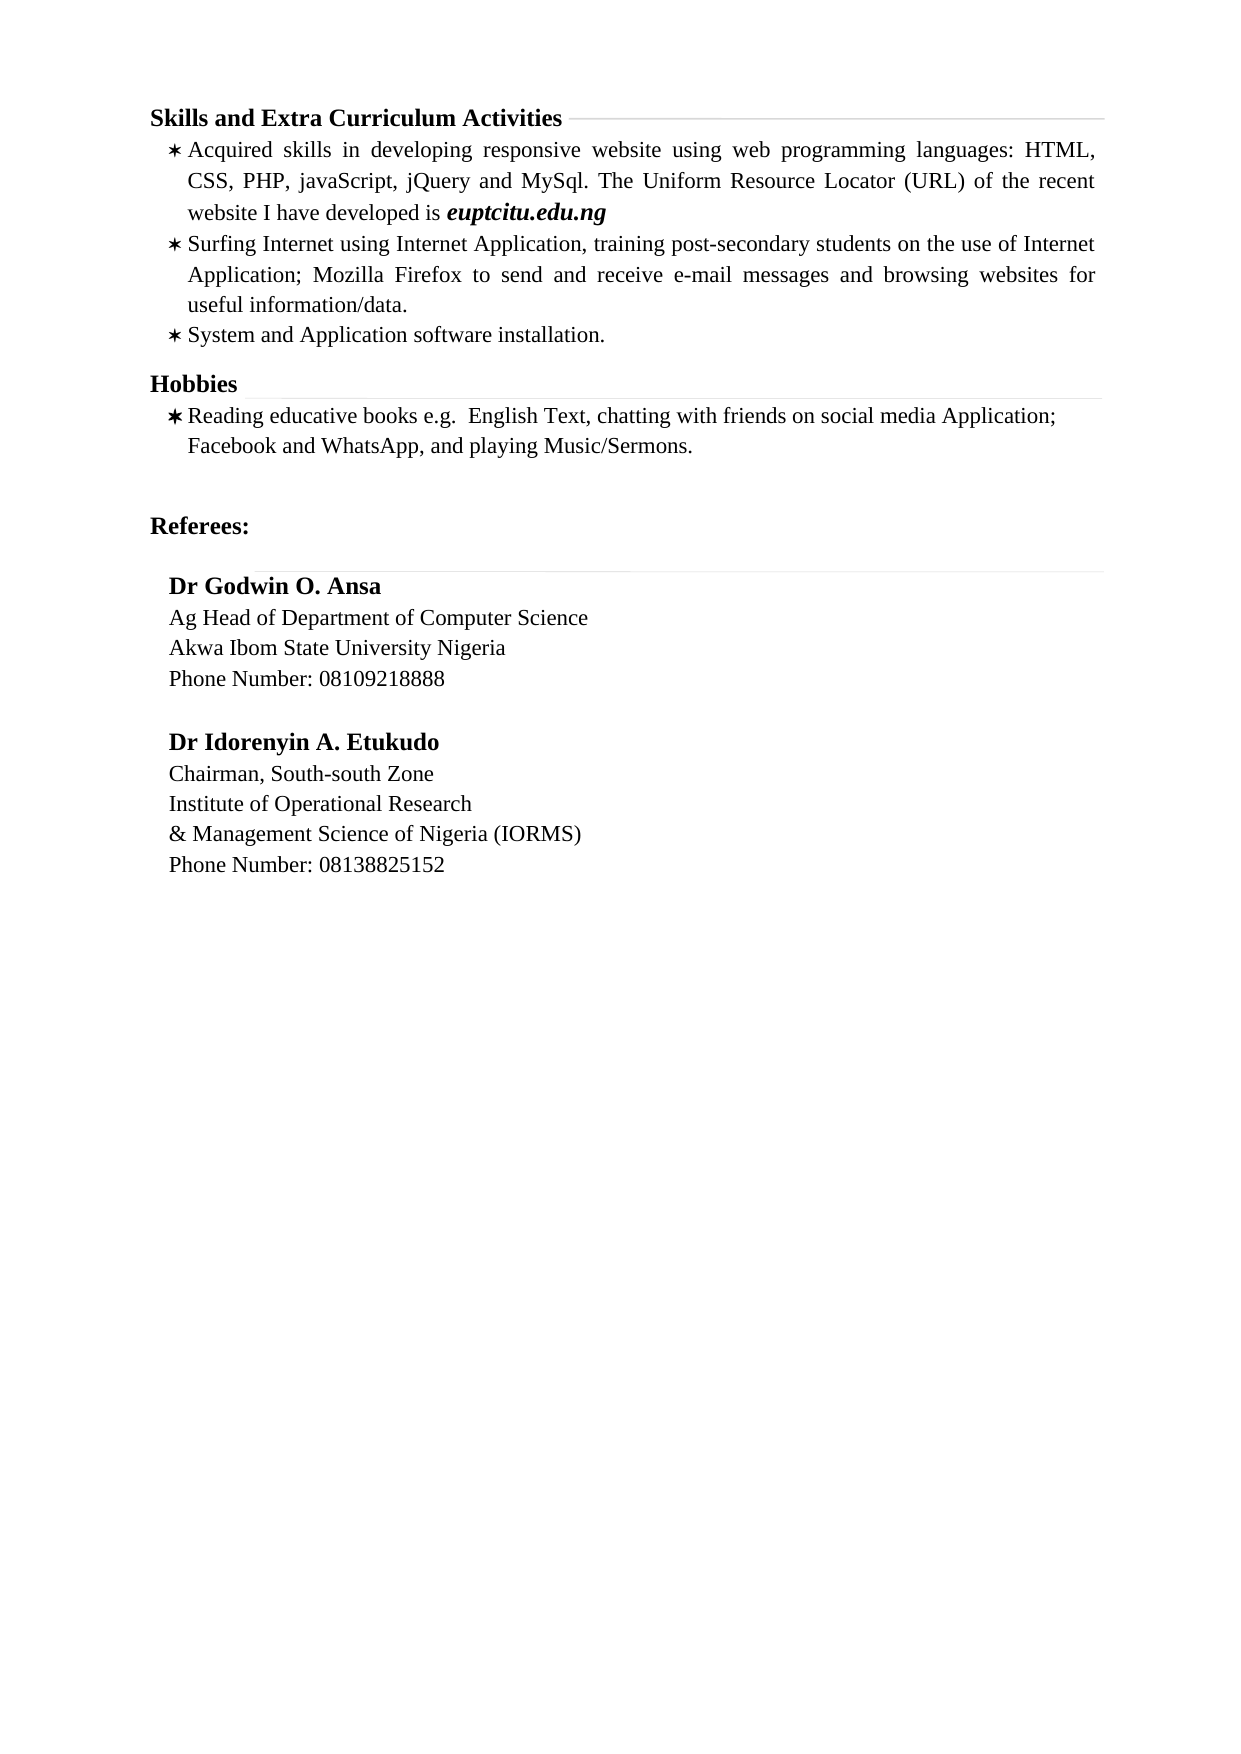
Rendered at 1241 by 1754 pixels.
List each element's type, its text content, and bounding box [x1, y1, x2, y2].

text & Management Science of Nigeria (IORMS) [169, 821, 1097, 847]
text Chairman, South-south Zone [169, 760, 1097, 786]
text Institute of Operational Research [169, 790, 1097, 817]
text Skills and Extra Curriculum Activities [150, 103, 1097, 132]
list Acquired skills in developing responsive website using web programming languages: HTML, CSS, PHP, javaScript, jQuery and MySql. The Uniform Resource Locator (URL) of the recent website I have developed is euptcitu.edu.ng [169, 136, 1097, 226]
list System and Application software installation. [169, 321, 1097, 348]
text Hobbies [150, 369, 1097, 397]
text Ag Head of Department of Computer Science [169, 604, 1097, 631]
text Phone Number: 08109218888 [169, 665, 1097, 691]
text Referees: [150, 511, 1097, 539]
list Reading educative books e.g. English Text, chatting with friends on social media Application; Facebook and WhatsApp, and playing Music/Sermons. [169, 402, 1097, 459]
list Surfing Internet using Internet Application, training post-secondary students on the use of Internet Application; Mozilla Firefox to send and receive e-mail messages and browsing websites for useful information/data. [169, 230, 1097, 318]
text Dr Idorenyin A. Etukudo [169, 727, 1097, 756]
text Akwa Ibom State University Nigeria [169, 634, 1097, 661]
text Dr Godwin O. Ansa [169, 571, 1097, 600]
text Phone Number: 08138825152 [169, 851, 1097, 877]
